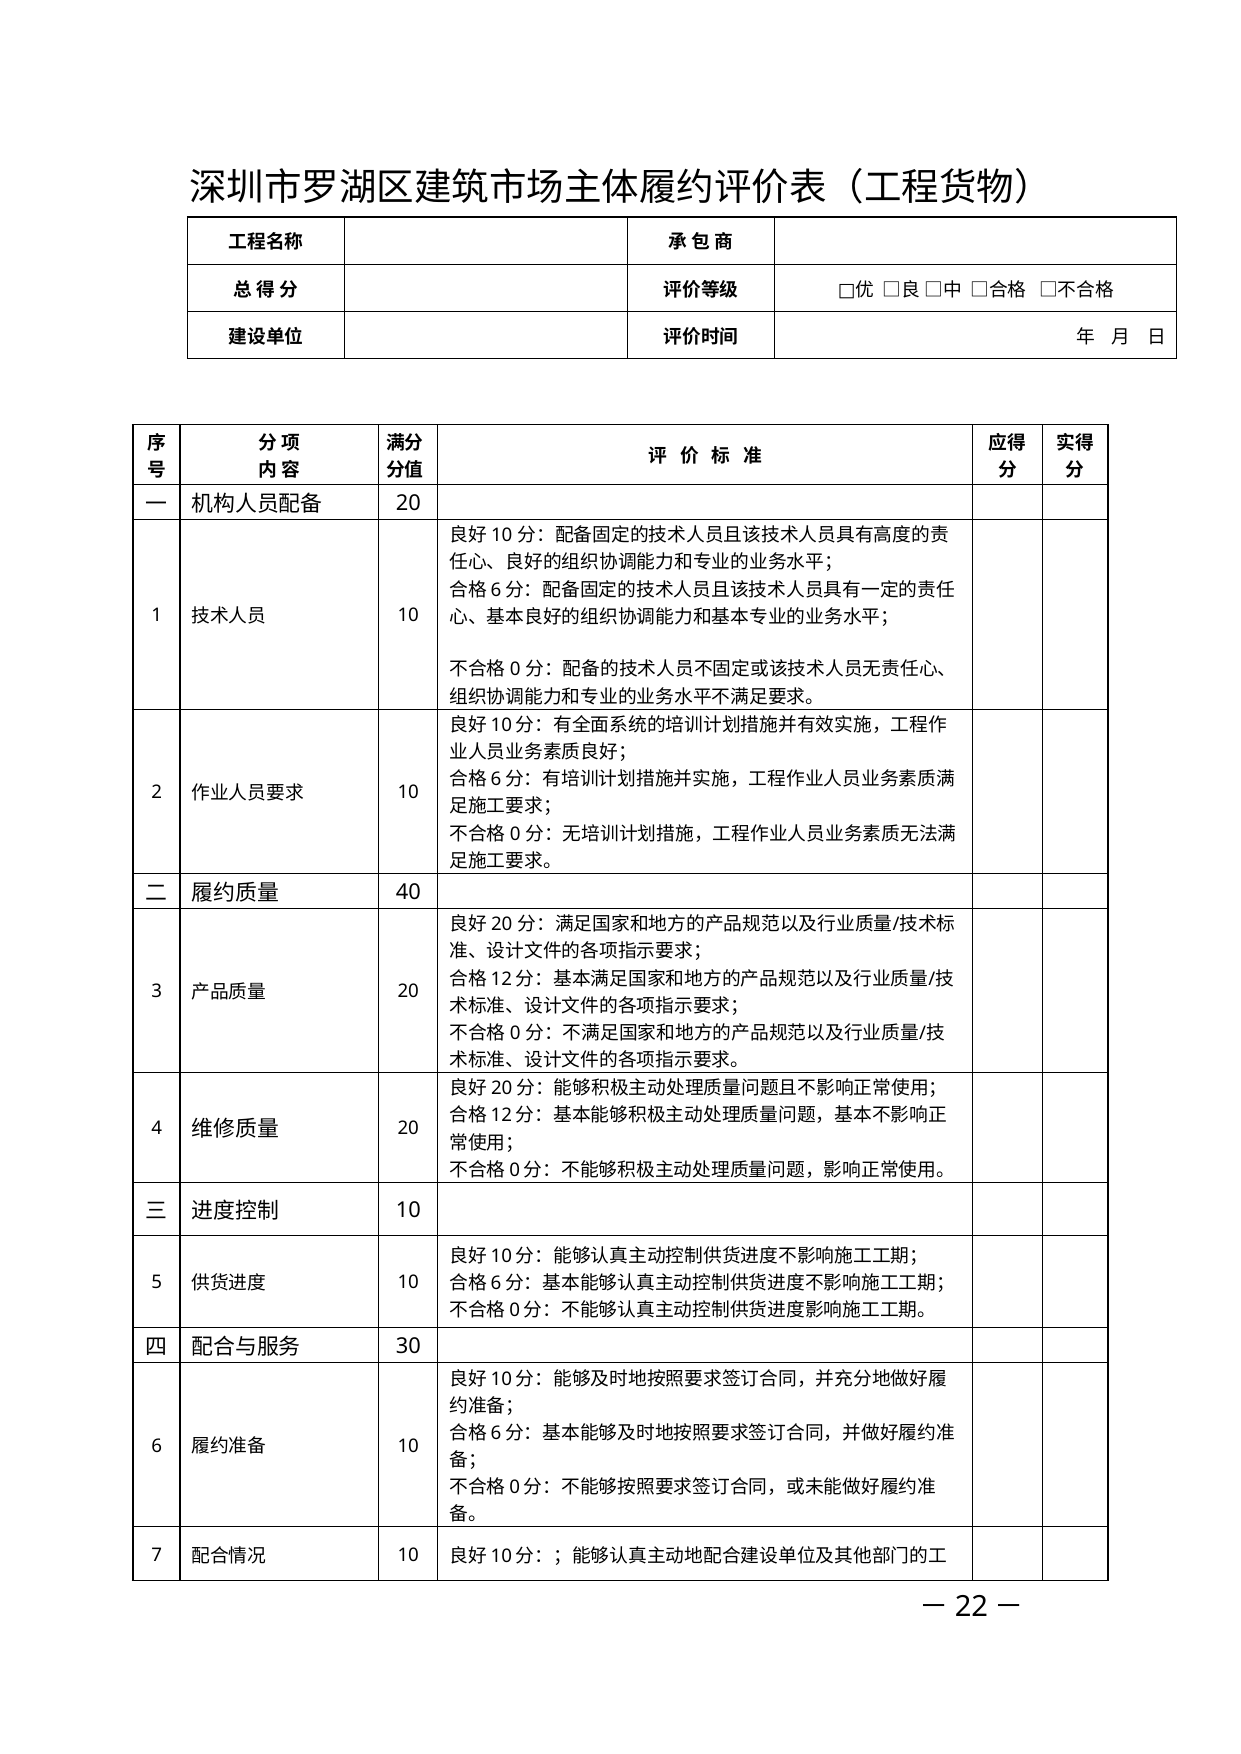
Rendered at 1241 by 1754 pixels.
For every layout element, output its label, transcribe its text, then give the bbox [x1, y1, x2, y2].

table_cell [345, 312, 627, 358]
table_cell [1043, 1183, 1107, 1235]
table_cell 建设单位 [188, 312, 344, 358]
table_cell 20 [379, 1073, 437, 1182]
table_cell 20 [379, 909, 437, 1072]
table_header 实得分 [1043, 425, 1107, 484]
table_cell 30 [379, 1328, 437, 1362]
table_cell [1043, 1363, 1107, 1526]
table_cell 作业人员要求 [181, 710, 378, 873]
table_cell 维修质量 [181, 1073, 378, 1182]
table_cell 10 [379, 710, 437, 873]
table_cell 20 [379, 485, 437, 519]
table_cell [973, 1073, 1042, 1182]
table_cell 10 [379, 1236, 437, 1327]
table_header 分 项 内 容 [181, 425, 378, 484]
table_header 评 价 标 准 [438, 425, 972, 484]
table_cell 产品质量 [181, 909, 378, 1072]
table_cell [1043, 1527, 1107, 1580]
table_cell 评价等级 [628, 265, 774, 311]
table_header 应得分 [973, 425, 1042, 484]
table_cell [973, 909, 1042, 1072]
table_cell [973, 1328, 1042, 1362]
table_cell 二 [134, 874, 179, 908]
table_header [345, 218, 627, 264]
table_cell [438, 874, 972, 908]
table_cell [973, 520, 1042, 708]
table_cell 配合情况 [181, 1527, 378, 1580]
table_cell [1043, 485, 1107, 519]
table_cell [1043, 710, 1107, 873]
table_cell 4 [134, 1073, 179, 1182]
table_cell 10 [379, 1183, 437, 1235]
table_cell 供货进度 [181, 1236, 378, 1327]
table_cell 三 [134, 1183, 179, 1235]
table_cell 良好 20 分：满足国家和地方的产品规范以及行业质量/技术标准、设计文件的各项指示要求； 合格12分：基本满足国家和地方的产品规范以及行业质量/技术标准、设计文件的各项指示要求； 不合格 0 分：不满足国家和地方的产品规范以及行业质量/技术标准、设计文件的各项指示要求。 [438, 909, 972, 1072]
table_cell [973, 874, 1042, 908]
table_cell [1043, 1328, 1107, 1362]
text 深圳市罗湖区建筑市场主体履约评价表（工程货物） [187, 151, 1053, 216]
table_cell [973, 1236, 1042, 1327]
table_cell 良好 20分：能够积极主动处理质量问题且不影响正常使用； 合格12分：基本能够积极主动处理质量问题，基本不影响正常使用； 不合格0分：不能够积极主动处理质量问题，影响正常使用。 [438, 1073, 972, 1182]
table_cell 履约准备 [181, 1363, 378, 1526]
table_cell 良好10分：能够认真主动控制供货进度不影响施工工期； 合格6分：基本能够认真主动控制供货进度不影响施工工期； 不合格0分：不能够认真主动控制供货进度影响施工工期。 [438, 1236, 972, 1327]
table_cell [345, 265, 627, 311]
table_cell 良好10分：能够及时地按照要求签订合同，并充分地做好履约准备； 合格6分：基本能够及时地按照要求签订合同，并做好履约准备； 不合格0分：不能够按照要求签订合同，或未能做好履约准备。 [438, 1363, 972, 1526]
table_cell 1 [134, 520, 179, 708]
table_cell 2 [134, 710, 179, 873]
table_cell 5 [134, 1236, 179, 1327]
table_cell 40 [379, 874, 437, 908]
table_cell [973, 485, 1042, 519]
table_header [775, 218, 1176, 264]
table_cell 7 [134, 1527, 179, 1580]
table_header 序 号 [134, 425, 179, 484]
table_cell 3 [134, 909, 179, 1072]
table_cell 10 [379, 520, 437, 708]
table_cell 进度控制 [181, 1183, 378, 1235]
table_cell [973, 1183, 1042, 1235]
table_cell 履约质量 [181, 874, 378, 908]
table_cell [1043, 1236, 1107, 1327]
table_cell 6 [134, 1363, 179, 1526]
table_cell [973, 1527, 1042, 1580]
table_cell 机构人员配备 [181, 485, 378, 519]
table_cell 10 [379, 1363, 437, 1526]
table_cell [438, 1183, 972, 1235]
table_cell [1043, 520, 1107, 708]
table_cell 良好10分：有全面系统的培训计划措施并有效实施，工程作业人员业务素质良好； 合格6分：有培训计划措施并实施，工程作业人员业务素质满足施工要求； 不合格 0 分：无培训计划措施，工程作业人员业务素质无法满足施工要求。 [438, 710, 972, 873]
table_header 工程名称 [188, 218, 344, 264]
table_cell 总 得 分 [188, 265, 344, 311]
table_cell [438, 1527, 972, 1580]
table_cell 配合与服务 [181, 1328, 378, 1362]
table_cell □优 □良 □中 □合格 □不合格 [775, 265, 1176, 311]
table_cell 良好 10 分：配备固定的技术人员且该技术人员具有高度的责任心、良好的组织协调能力和专业的业务水平； 合格6分：配备固定的技术人员且该技术人员具有一定的责任心、基本良好的组织协调能力和基本专业的业务水平； 不合格 0 分：配备的技术人员不固定或该技术人员无责任心、组织协调能力和专业的业务水平不满足要求。 [438, 520, 972, 708]
table_cell 技术人员 [181, 520, 378, 708]
table_cell [438, 485, 972, 519]
table_cell 年 月 日 [775, 312, 1176, 358]
table_cell 一 [134, 485, 179, 519]
table_cell [438, 1328, 972, 1362]
table_header 满分 分值 [379, 425, 437, 484]
table_cell [1043, 1073, 1107, 1182]
table_cell 10 [379, 1527, 437, 1580]
table_cell [1043, 909, 1107, 1072]
table_cell [973, 1363, 1042, 1526]
table_cell 四 [134, 1328, 179, 1362]
table_cell [973, 710, 1042, 873]
table_header 承 包 商 [628, 218, 774, 264]
table_cell 评价时间 [628, 312, 774, 358]
table_cell [1043, 874, 1107, 908]
